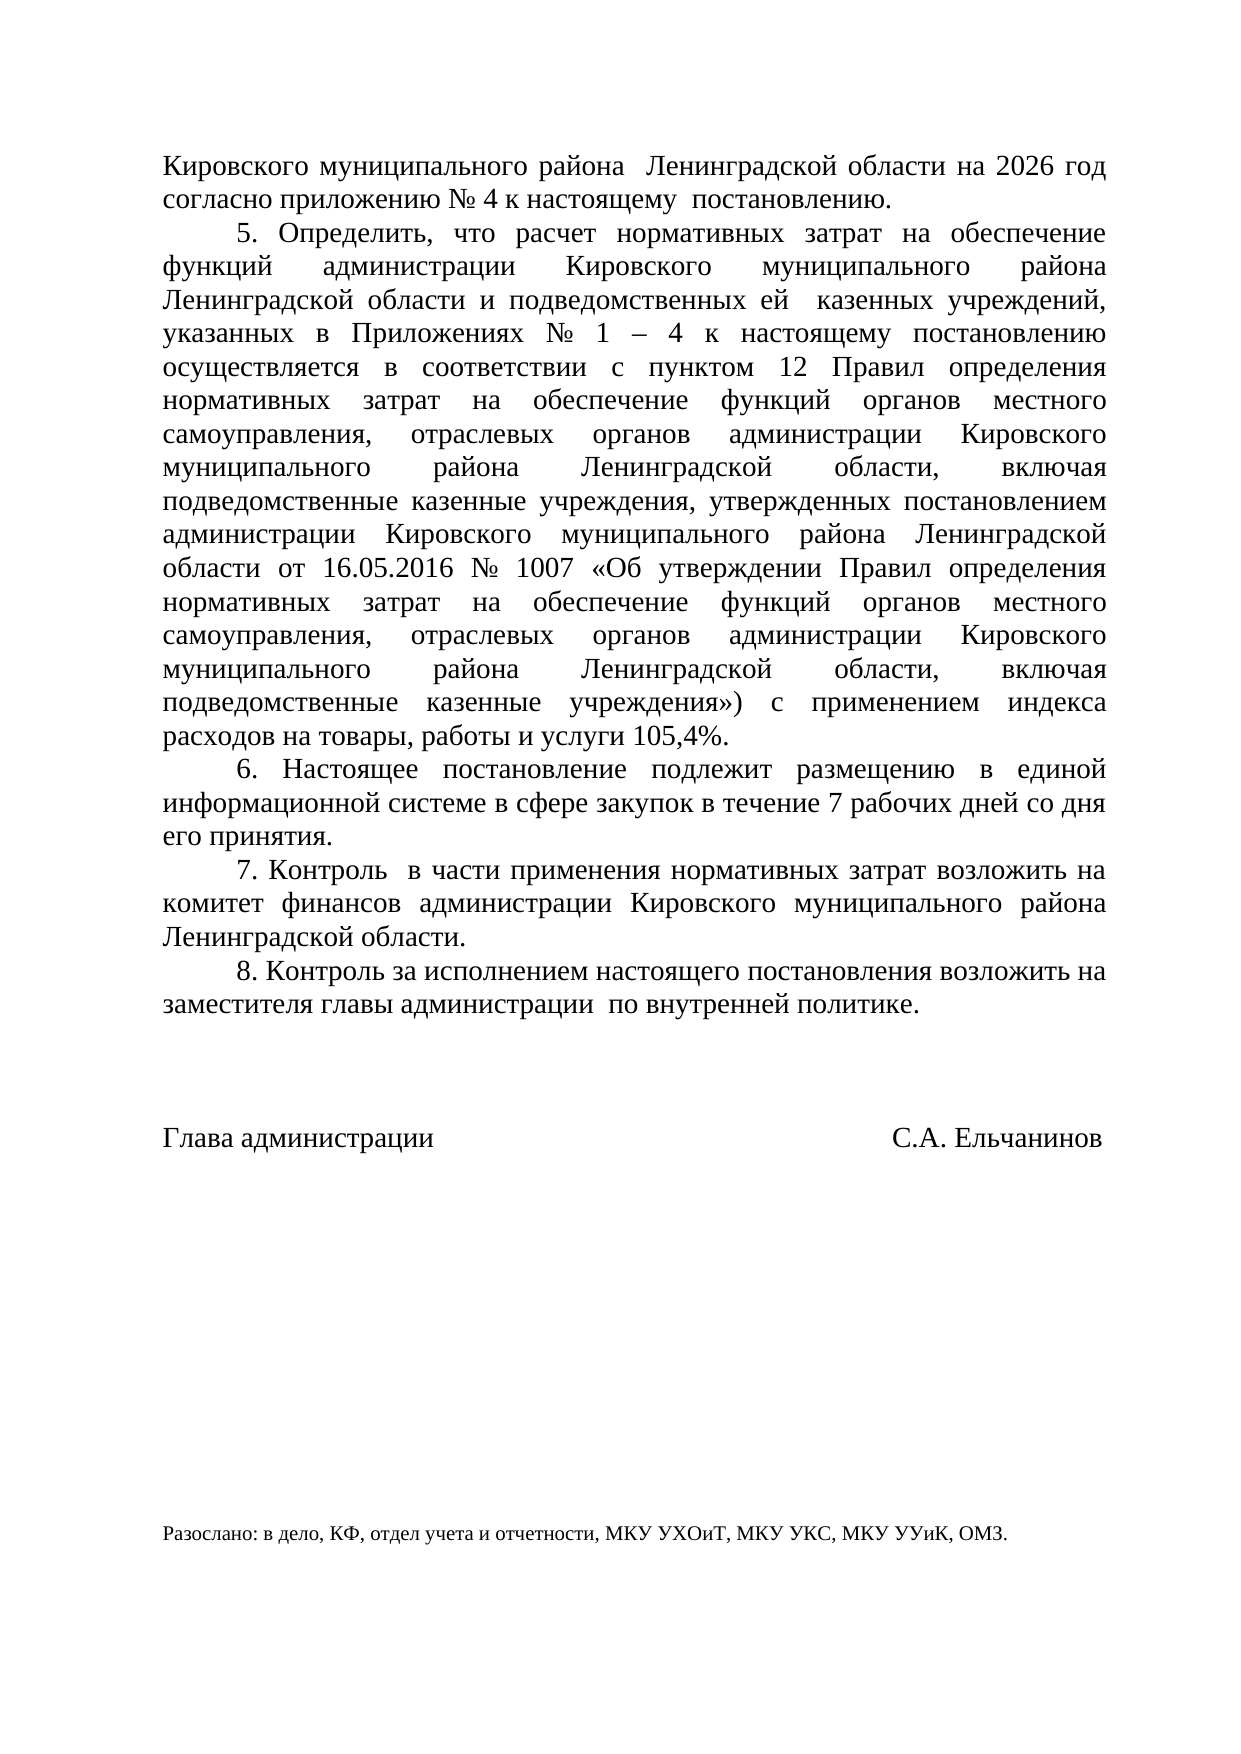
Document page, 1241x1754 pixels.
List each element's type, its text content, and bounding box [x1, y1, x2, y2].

text Разослано: в дело, КФ, отдел учета и отчетности, МКУ УХОиТ, МКУ УКС, МКУ УУиК, ОМЗ. [162, 1521, 1107, 1545]
text 7. Контроль в части применения нормативных затрат возложить на комитет финансов администрации Кировского муниципального района Ленинградской области. [162, 852, 1107, 953]
text 6. Настоящее постановление подлежит размещению в единой информационной системе в сфере закупок в течение 7 рабочих дней со дня его принятия. [162, 751, 1107, 852]
text 8. Контроль за исполнением настоящего постановления возложить на заместителя главы администрации по внутренней политике. [162, 953, 1107, 1020]
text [162, 148, 1107, 215]
text 5. Определить, что расчет нормативных затрат на обеспечение функций администрации Кировского муниципального района Ленинградской области и подведомственных ей казенных учреждений, указанных в Приложениях № 1 – 4 к настоящему постановлению осуществляется в соответствии с пунктом 12 Правил определения нормативных затрат на обеспечение функций органов местного самоуправления, отраслевых органов администрации Кировского муниципального района Ленинградской области, включая подведомственные казенные учреждения, утвержденных постановлением администрации Кировского муниципального района Ленинградской области от 16.05.2016 № 1007 «Об утверждении Правил определения нормативных затрат на обеспечение функций органов местного самоуправления, отраслевых органов администрации Кировского муниципального района Ленинградской области, включая подведомственные казенные учреждения») с применением индекса расходов на товары, работы и услуги 105,4%. [162, 215, 1107, 751]
text Глава администрации С.А. Ельчанинов [162, 1120, 1107, 1154]
